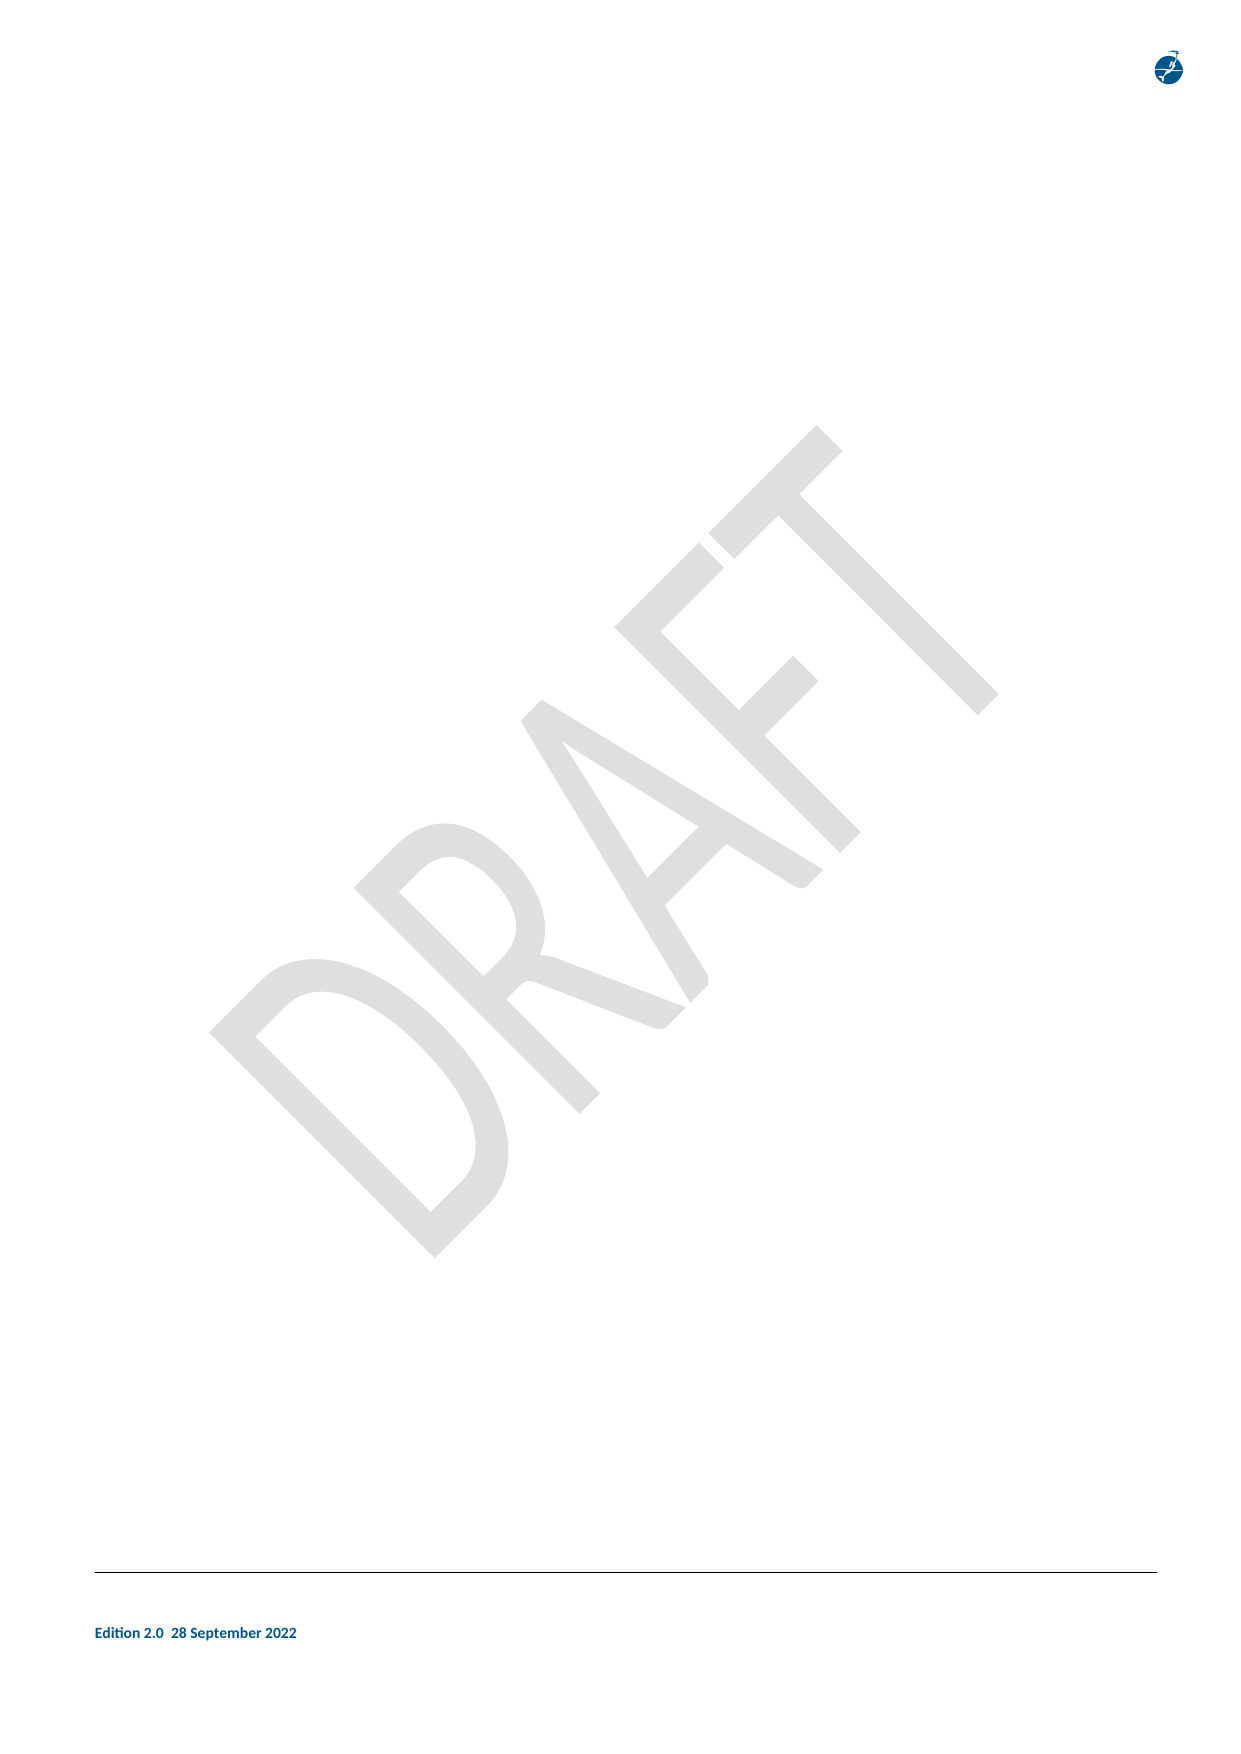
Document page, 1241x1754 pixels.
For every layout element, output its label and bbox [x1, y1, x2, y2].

picture [1123, 0, 1241, 119]
